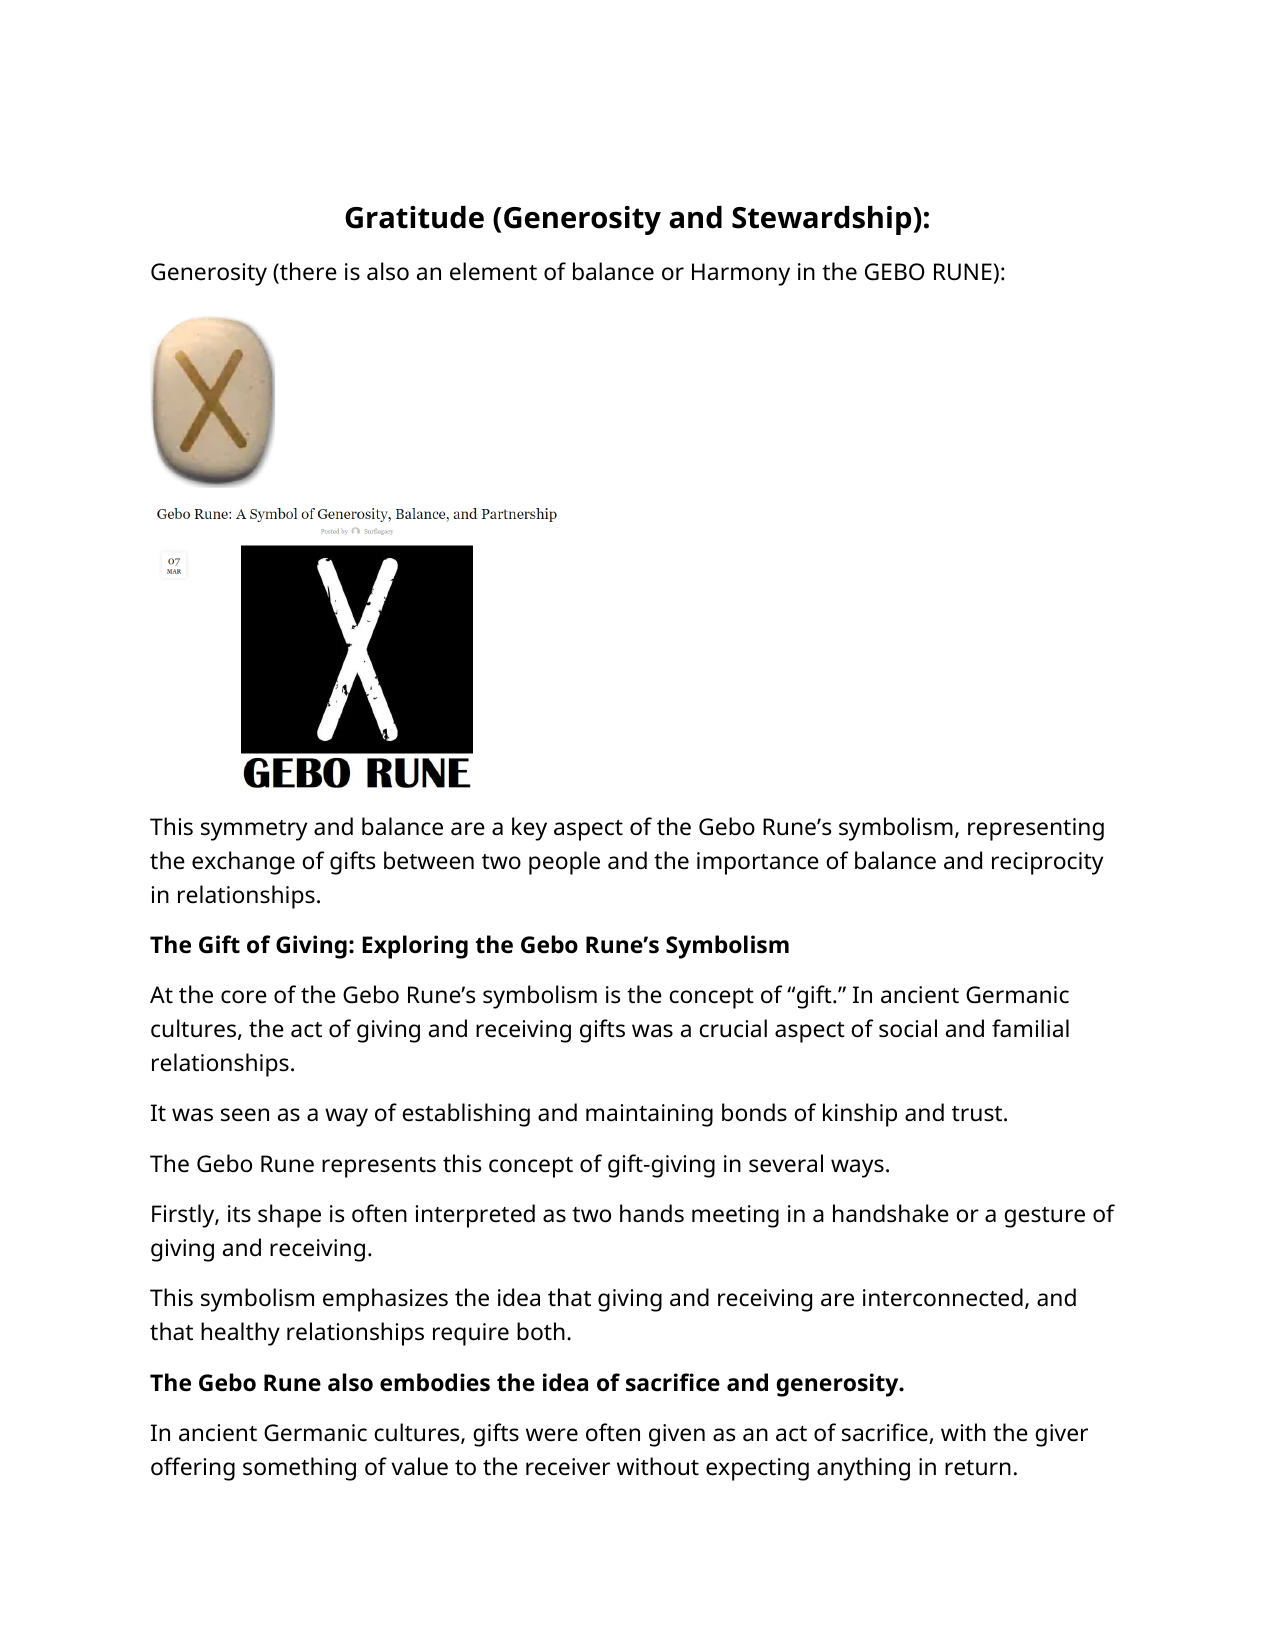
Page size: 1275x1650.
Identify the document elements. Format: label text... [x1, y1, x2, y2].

text It was seen as a way of establishing and maintaining bonds of kinship and trust. [150, 1097, 1125, 1128]
text The Gebo Rune represents this concept of gift-giving in several ways. [150, 1148, 1125, 1179]
text This symbolism emphasizes the idea that giving and receiving are interconnected, and that healthy relationships require both. [150, 1282, 1125, 1347]
text The Gift of Giving: Exploring the Gebo Rune’s Symbolism [150, 929, 1125, 960]
text Gratitude (Generosity and Stewardship): [150, 197, 1125, 237]
picture [150, 506, 565, 793]
text This symmetry and balance are a key aspect of the Gebo Rune’s symbolism, representing the exchange of gifts between two people and the importance of balance and reciprocity in relationships. [150, 811, 1125, 910]
text In ancient Germanic cultures, gifts were often given as an act of sacrifice, with the giver offering something of value to the receiver without expecting anything in return. [150, 1417, 1125, 1482]
text Firstly, its shape is often interpreted as two hands meeting in a handshake or a gesture of giving and receiving. [150, 1198, 1125, 1263]
text At the core of the Gebo Rune’s symbolism is the concept of “gift.” In ancient Germanic cultures, the act of giving and receiving gifts was a crucial aspect of social and familial relationships. [150, 979, 1125, 1078]
text Generosity (there is also an element of balance or Harmony in the GEBO RUNE): [150, 256, 1125, 288]
text The Gebo Rune also embodies the idea of sacrifice and generosity. [150, 1366, 1125, 1398]
picture [150, 306, 275, 488]
